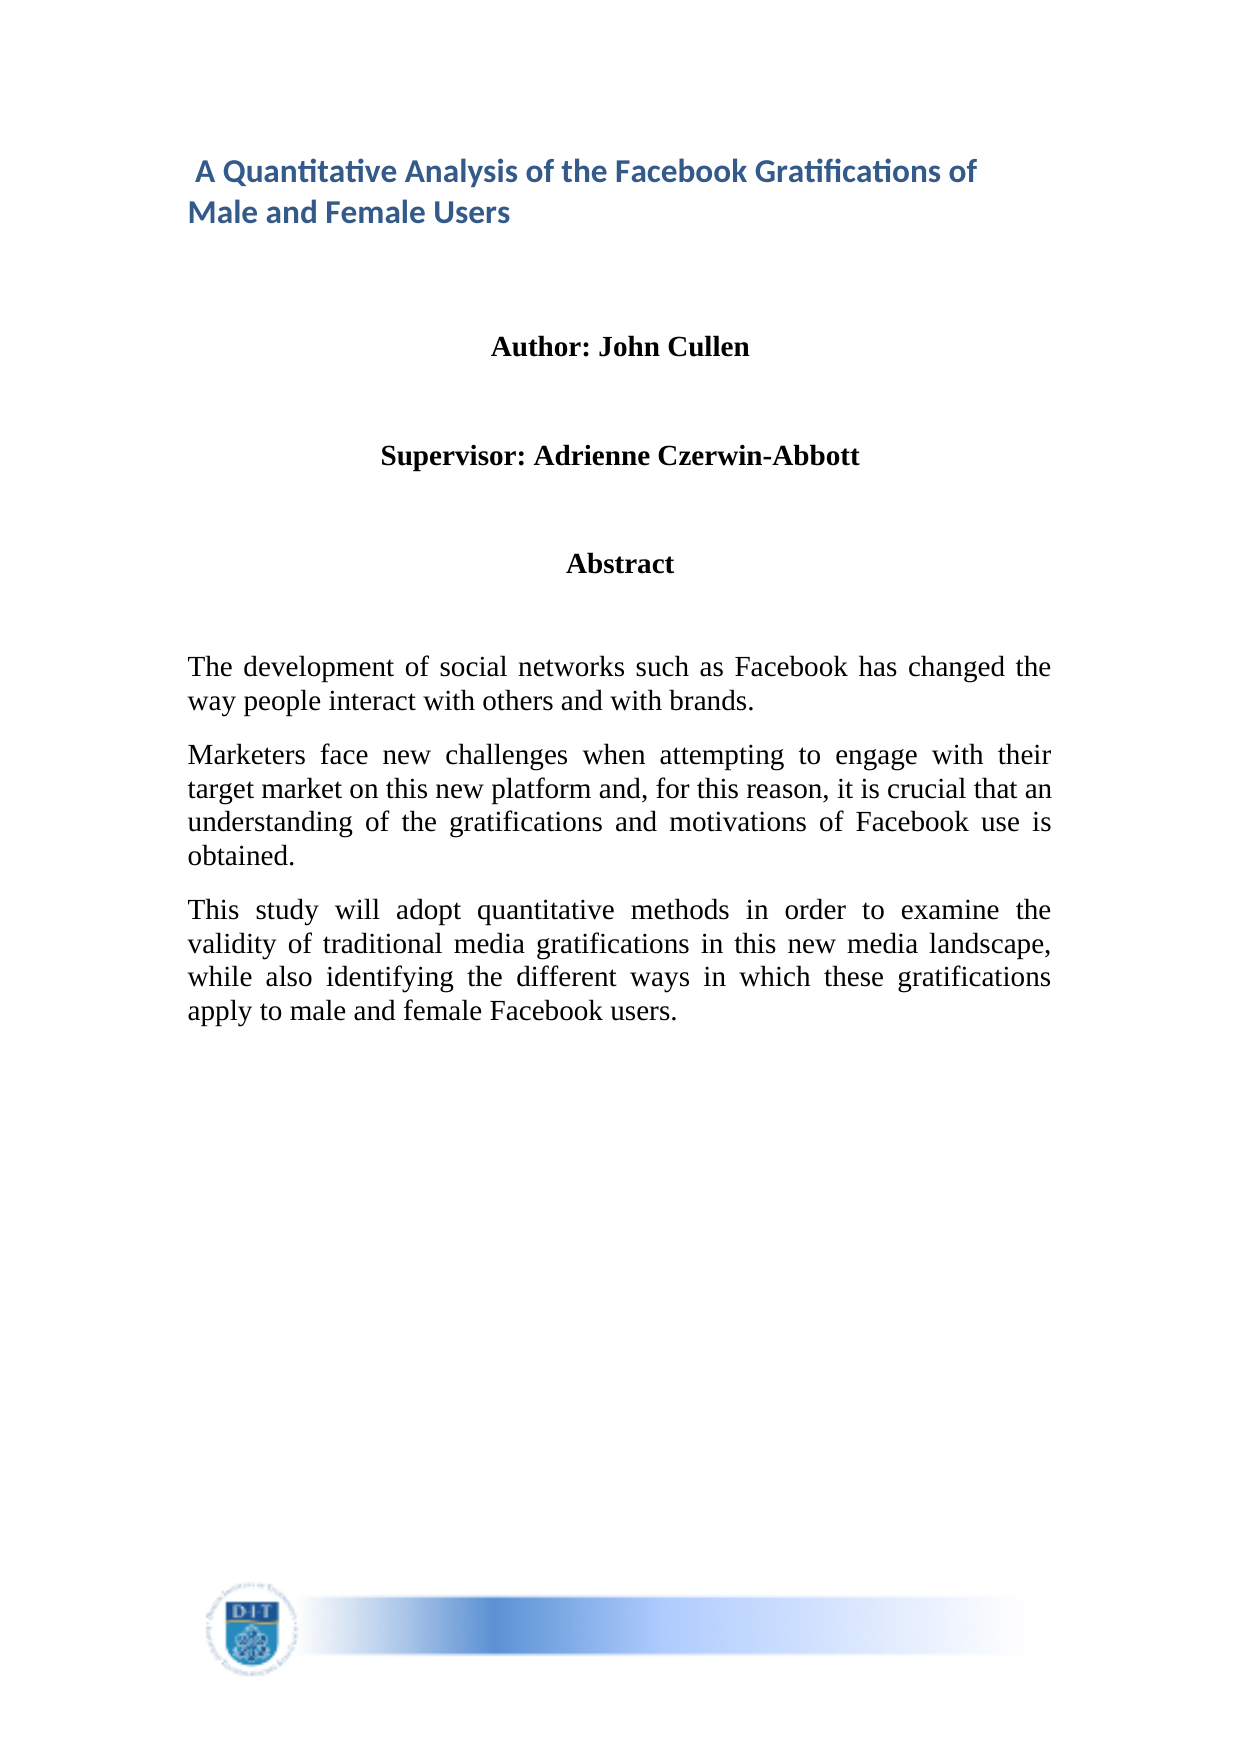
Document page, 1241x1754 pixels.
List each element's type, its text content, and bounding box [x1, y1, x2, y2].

text Supervisor: Adrienne Czerwin-Abbott [187, 438, 1053, 471]
text Author: John Cullen [187, 329, 1053, 362]
text This study will adopt quantitative methods in order to examine the validity of traditional media gratifications in this new media landscape, while also identifying the different ways in which these gratifications apply to male and female Facebook users. [187, 892, 1053, 1026]
text Abstract [187, 546, 1053, 580]
text Marketers face new challenges when attempting to engage with their target market on this new platform and, for this reason, it is crucial that an understanding of the gratifications and motivations of Facebook use is obtained. [187, 737, 1053, 871]
picture [187, 1578, 1053, 1681]
subtitle A Quantitative Analysis of the Facebook Gratifications of Male and Female Users [187, 150, 1053, 231]
text The development of social networks such as Facebook has changed the way people interact with others and with brands. [187, 649, 1053, 716]
